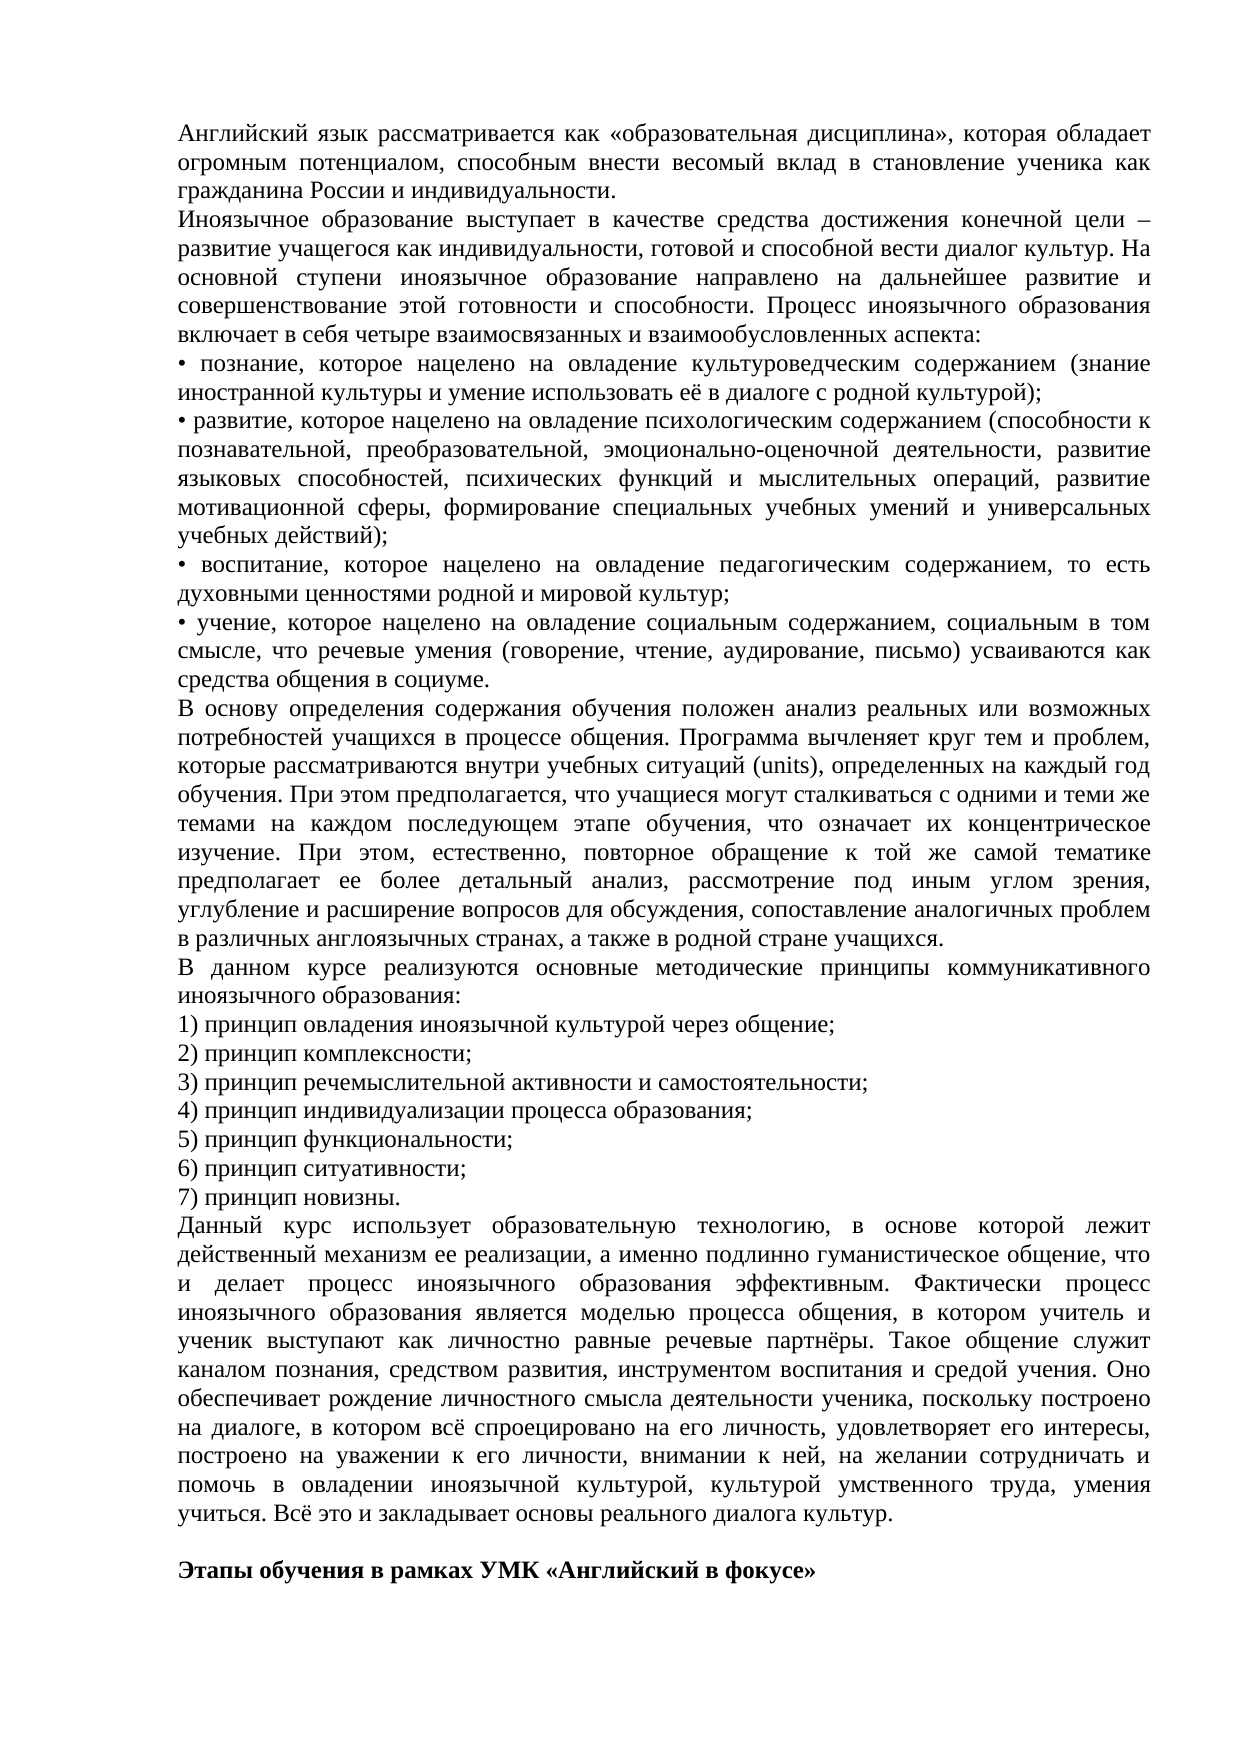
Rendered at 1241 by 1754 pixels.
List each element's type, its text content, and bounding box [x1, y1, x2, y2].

text 3) принцип речемыслительной активности и самостоятельности; [177, 1067, 1152, 1096]
text • учение, которое нацелено на овладение социальным содержанием, социальным в том смысле, что речевые умения (говорение, чтение, аудирование, письмо) усваиваются как средства общения в социуме. [177, 607, 1152, 693]
text 7) принцип новизны. [177, 1182, 1152, 1211]
text Английский язык рассматривается как «образовательная дисциплина», которая обладает огромным потенциалом, способным внести весомый вклад в становление ученика как гражданина России и индивидуальности. [177, 118, 1152, 204]
text • развитие, которое нацелено на овладение психологическим содержанием (способности к познавательной, преобразовательной, эмоционально-оценочной деятельности, развитие языковых способностей, психических функций и мыслительных операций, развитие мотивационной сферы, формирование специальных учебных умений и универсальных учебных действий); [177, 406, 1152, 549]
text Иноязычное образование выступает в качестве средства достижения конечной цели – развитие учащегося как индивидуальности, готовой и способной вести диалог культур. На основной ступени иноязычное образование направлено на дальнейшее развитие и совершенствование этой готовности и способности. Процесс иноязычного образования включает в себя четыре взаимосвязанных и взаимообусловленных аспекта: [177, 204, 1152, 348]
text В основу определения содержания обучения положен анализ реальных или возможных потребностей учащихся в процессе общения. Программа вычленяет круг тем и проблем, которые рассматриваются внутри учебных ситуаций (units), определенных на каждый год обучения. При этом предполагается, что учащиеся могут сталкиваться с одними и теми же темами на каждом последующем этапе обучения, что означает их концентрическое изучение. При этом, естественно, повторное обращение к той же самой тематике предполагает ее более детальный анализ, рассмотрение под иным углом зрения, углубление и расширение вопросов для обсуждения, сопоставление аналогичных проблем в различных англоязычных странах, а также в родной стране учащихся. [177, 693, 1152, 952]
text 4) принцип индивидуализации процесса образования; [177, 1096, 1152, 1124]
text Этапы обучения в рамках УМК «Английский в фокусе» [177, 1556, 1152, 1584]
text 5) принцип функциональности; [177, 1124, 1152, 1153]
text 2) принцип комплексности; [177, 1038, 1152, 1067]
text Данный курс использует образовательную технологию, в основе которой лежит действенный механизм ее реализации, а именно подлинно гуманистическое общение, что и делает процесс иноязычного образования эффективным. Фактически процесс иноязычного образования является моделью процесса общения, в котором учитель и ученик выступают как личностно равные речевые партнёры. Такое общение служит каналом познания, средством развития, инструментом воспитания и средой учения. Оно обеспечивает рождение личностного смысла деятельности ученика, поскольку построено на диалоге, в котором всё спроецировано на его личность, удовлетворяет его интересы, построено на уважении к его личности, внимании к ней, на желании сотрудничать и помочь в овладении иноязычной культурой, культурой умственного труда, умения учиться. Всё это и закладывает основы реального диалога культур. [177, 1211, 1152, 1527]
text • воспитание, которое нацелено на овладение педагогическим содержанием, то есть духовными ценностями родной и мировой культур; [177, 549, 1152, 607]
text 6) принцип ситуативности; [177, 1153, 1152, 1182]
text 1) принцип овладения иноязычной культурой через общение; [177, 1009, 1152, 1038]
text • познание, которое нацелено на овладение культуроведческим содержанием (знание иностранной культуры и умение использовать её в диалоге с родной культурой); [177, 348, 1152, 406]
text В данном курсе реализуются основные методические принципы коммуникативного иноязычного образования: [177, 952, 1152, 1009]
